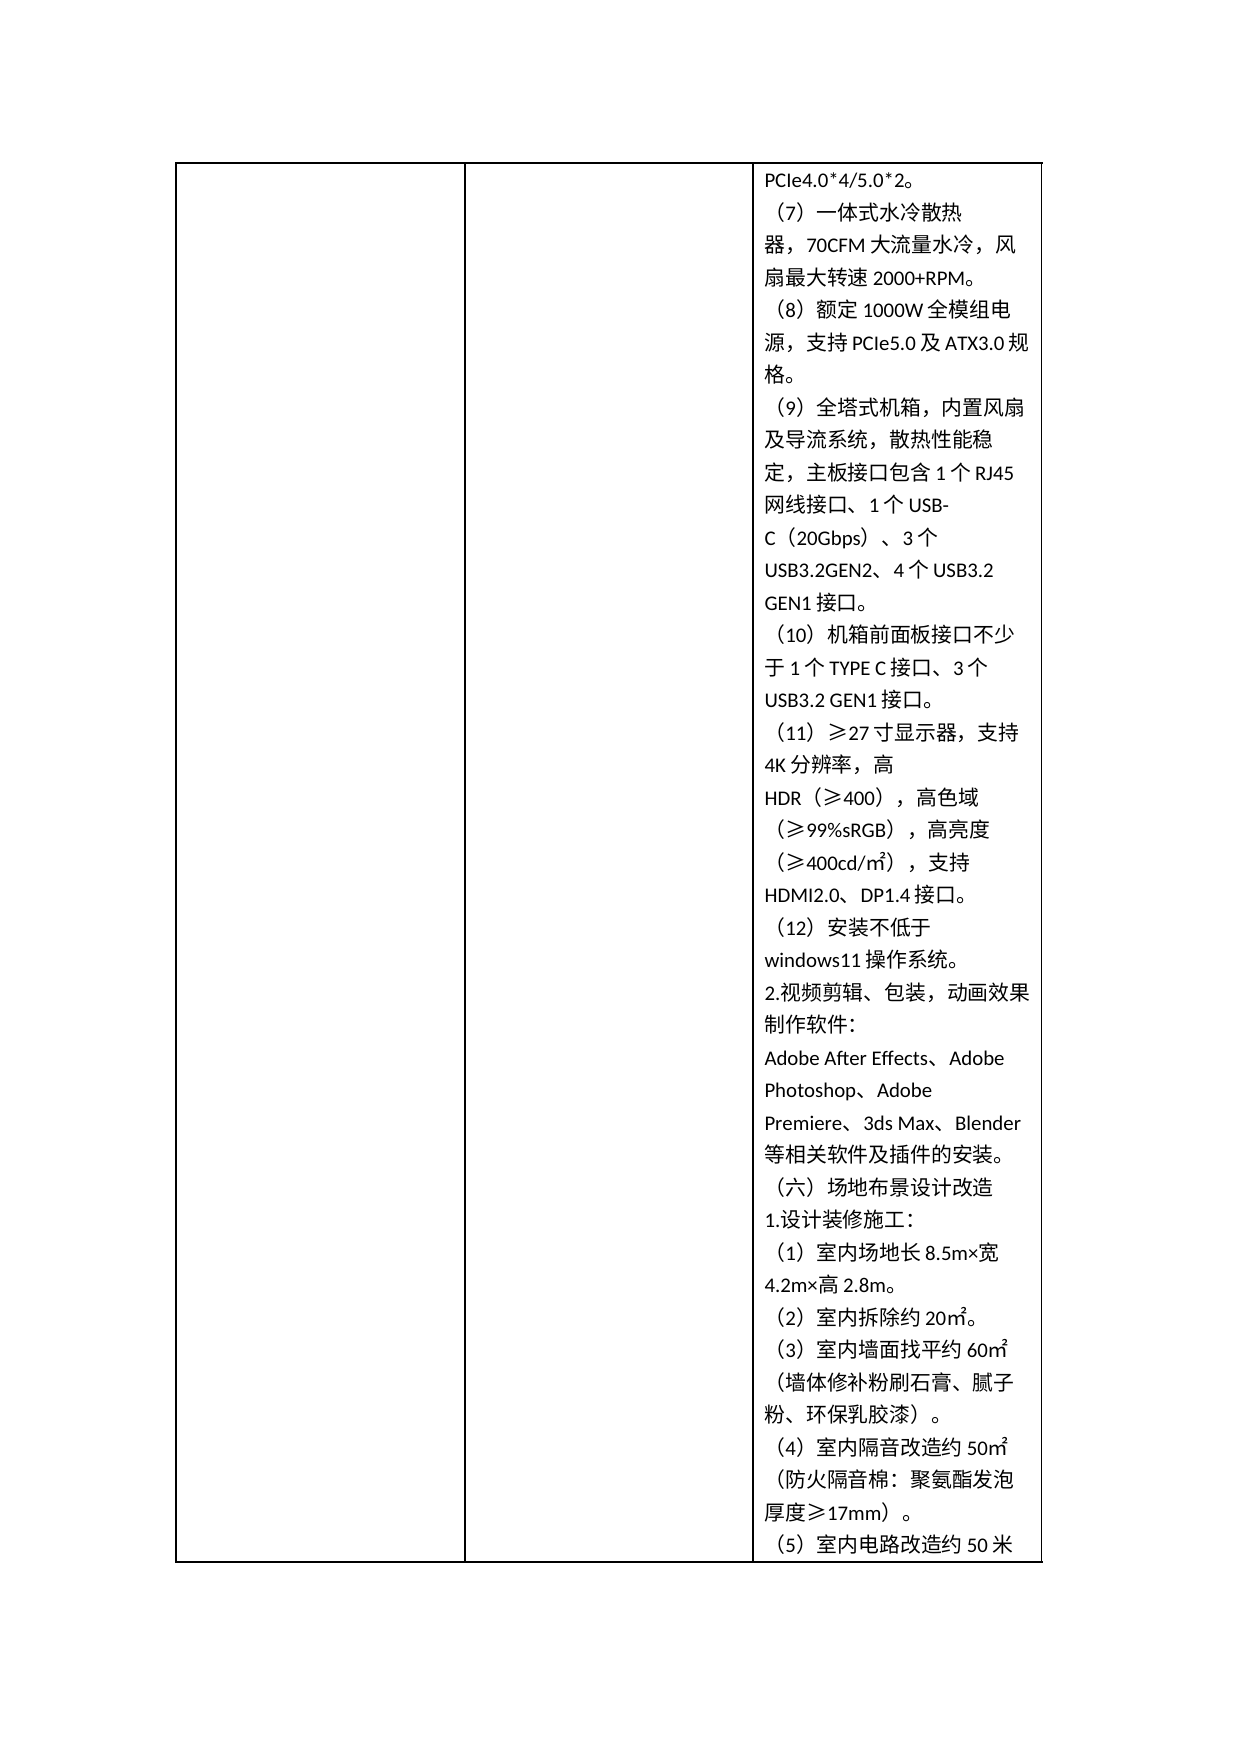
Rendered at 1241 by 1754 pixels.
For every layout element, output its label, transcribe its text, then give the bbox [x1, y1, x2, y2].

table_cell [177, 164, 464, 1561]
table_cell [754, 164, 1041, 1561]
table_cell 1 [466, 164, 752, 1561]
